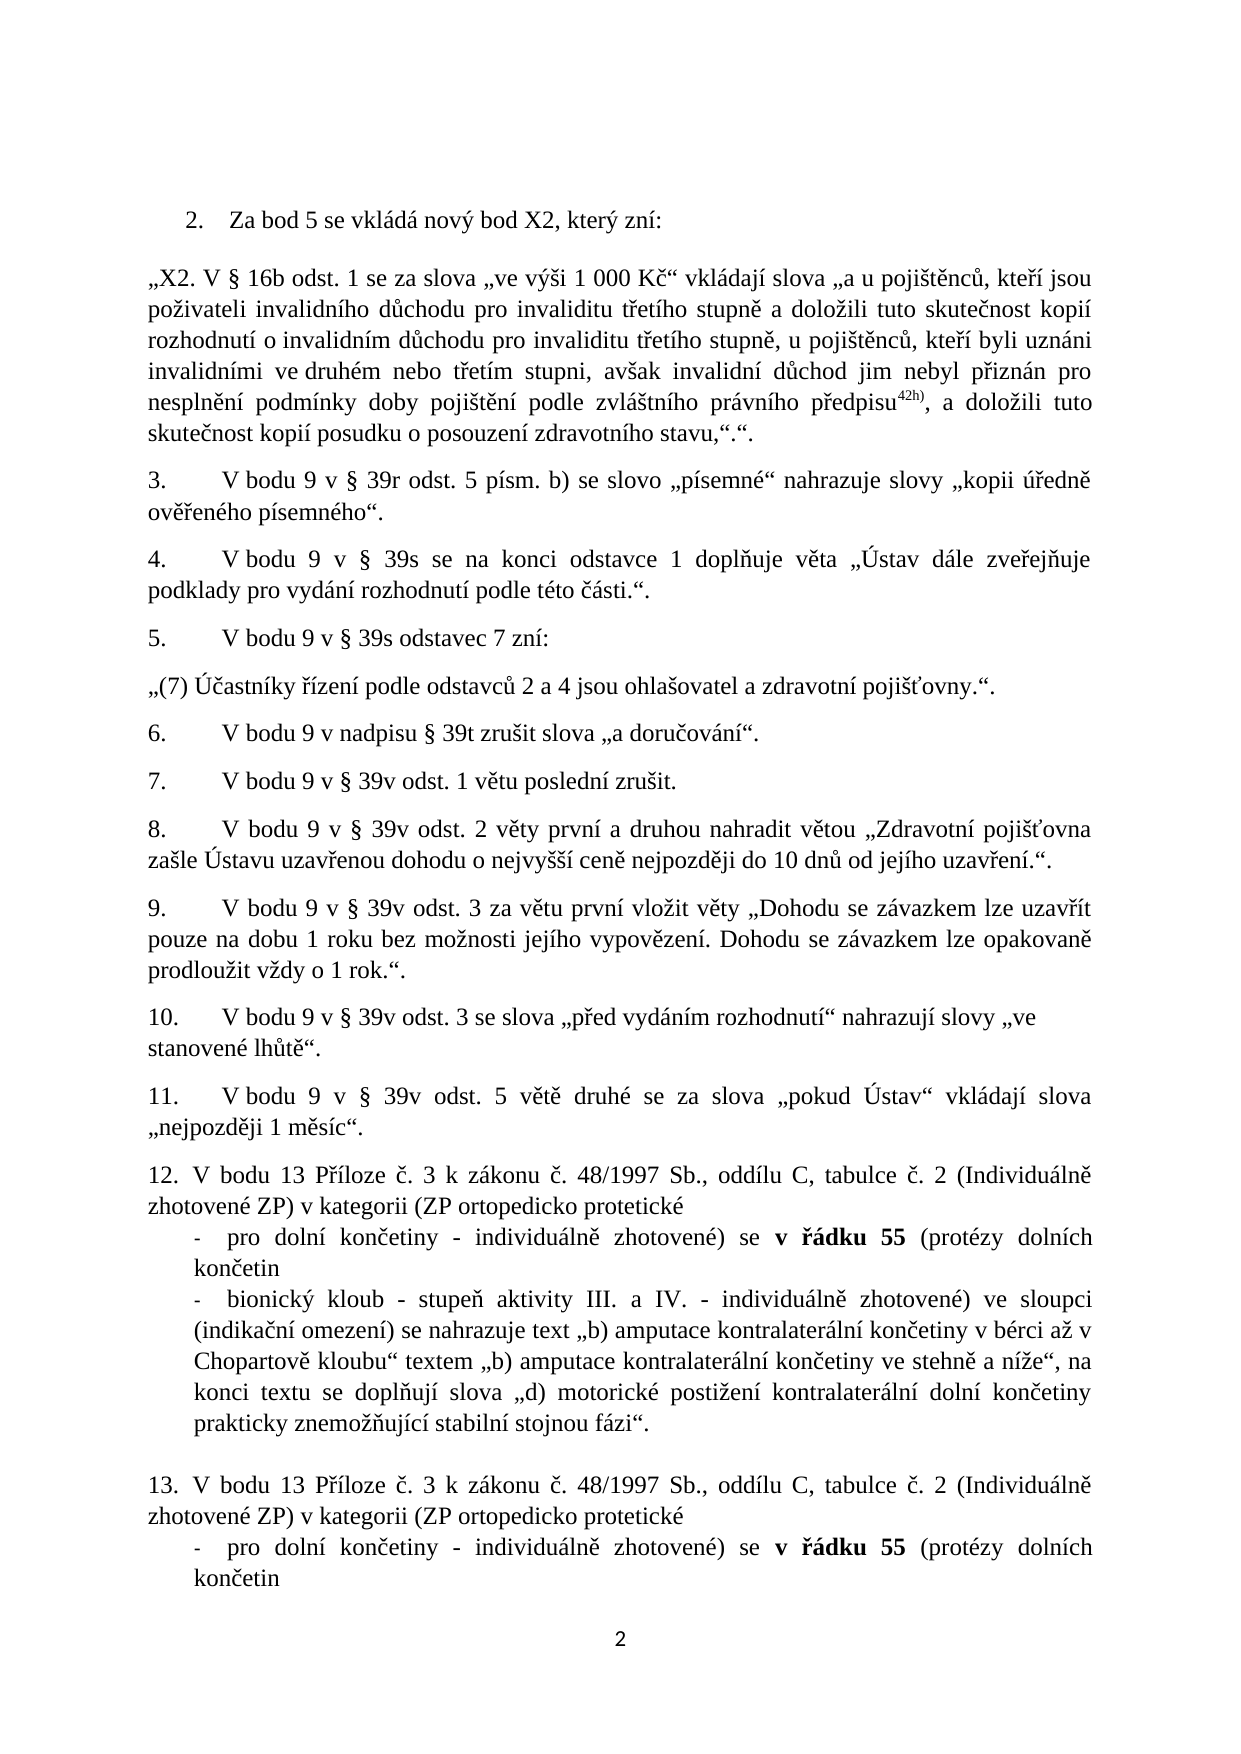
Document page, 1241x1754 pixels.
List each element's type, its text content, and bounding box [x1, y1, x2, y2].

text 11. V bodu 9 v § 39v odst. 5 větě druhé se za slova „pokud Ústav“ vkládají slova „nejpozději 1 měsíc“. [148, 1081, 1093, 1141]
text „(7) Účastníky řízení podle odstavců 2 a 4 jsou ohlašovatel a zdravotní pojišťovny.“. [148, 671, 1093, 699]
text 7. V bodu 9 v § 39v odst. 1 větu poslední zrušit. [148, 766, 1093, 795]
list pro dolní končetiny - individuálně zhotovené) se v řádku 55 (protézy dolních končetin [193, 1532, 1093, 1592]
text 5. V bodu 9 v § 39s odstavec 7 zní: [148, 623, 1093, 652]
text 13. V bodu 13 Příloze č. 3 k zákonu č. 48/1997 Sb., oddílu C, tabulce č. 2 (Individuálně zhotovené ZP) v kategorii (ZP ortopedicko protetické [148, 1470, 1093, 1530]
text 8. V bodu 9 v § 39v odst. 2 věty první a druhou nahradit větou „Zdravotní pojišťovna zašle Ústavu uzavřenou dohodu o nejvyšší ceně nejpozději do 10 dnů od jejího uzavření.“. [148, 814, 1093, 874]
list Za bod 5 se vkládá nový bod X2, který zní: [185, 205, 1093, 234]
text „X2. V § 16b odst. 1 se za slova „ve výši 1 000 Kč“ vkládají slova „a u pojištěnců, kteří jsou poživateli invalidního důchodu pro invaliditu třetího stupně a doložili tuto skutečnost kopií rozhodnutí o invalidním důchodu pro invaliditu třetího stupně, u pojištěnců, kteří byli uznáni invalidními ve druhém nebo třetím stupni, avšak invalidní důchod jim nebyl přiznán pro nesplnění podmínky doby pojištění podle zvláštního právního předpisu42h), a doložili tuto skutečnost kopií posudku o posouzení zdravotního stavu,“.“. [148, 263, 1093, 447]
list pro dolní končetiny - individuálně zhotovené) se v řádku 55 (protézy dolních končetin [193, 1222, 1093, 1282]
list bionický kloub - stupeň aktivity III. a IV. - individuálně zhotovené) ve sloupci (indikační omezení) se nahrazuje text „b) amputace kontralaterální končetiny v bérci až v Chopartově kloubu“ textem „b) amputace kontralaterální končetiny ve stehně a níže“, na konci textu se doplňují slova „d) motorické postižení kontralaterální dolní končetiny prakticky znemožňující stabilní stojnou fázi“. [193, 1284, 1093, 1437]
text 6. V bodu 9 v nadpisu § 39t zrušit slova „a doručování“. [148, 718, 1093, 747]
text 3. V bodu 9 v § 39r odst. 5 písm. b) se slovo „písemné“ nahrazuje slovy „kopii úředně ověřeného písemného“. [148, 466, 1093, 525]
text 9. V bodu 9 v § 39v odst. 3 za větu první vložit věty „Dohodu se závazkem lze uzavřít pouze na dobu 1 roku bez možnosti jejího vypovězení. Dohodu se závazkem lze opakovaně prodloužit vždy o 1 rok.“. [148, 893, 1093, 983]
text 10. V bodu 9 v § 39v odst. 3 se slova „před vydáním rozhodnutí“ nahrazují slovy „ve stanovené lhůtě“. [148, 1002, 1093, 1062]
text 12. V bodu 13 Příloze č. 3 k zákonu č. 48/1997 Sb., oddílu C, tabulce č. 2 (Individuálně zhotovené ZP) v kategorii (ZP ortopedicko protetické [148, 1160, 1093, 1220]
text 4. V bodu 9 v § 39s se na konci odstavce 1 doplňuje věta „Ústav dále zveřejňuje podklady pro vydání rozhodnutí podle této části.“. [148, 544, 1093, 604]
